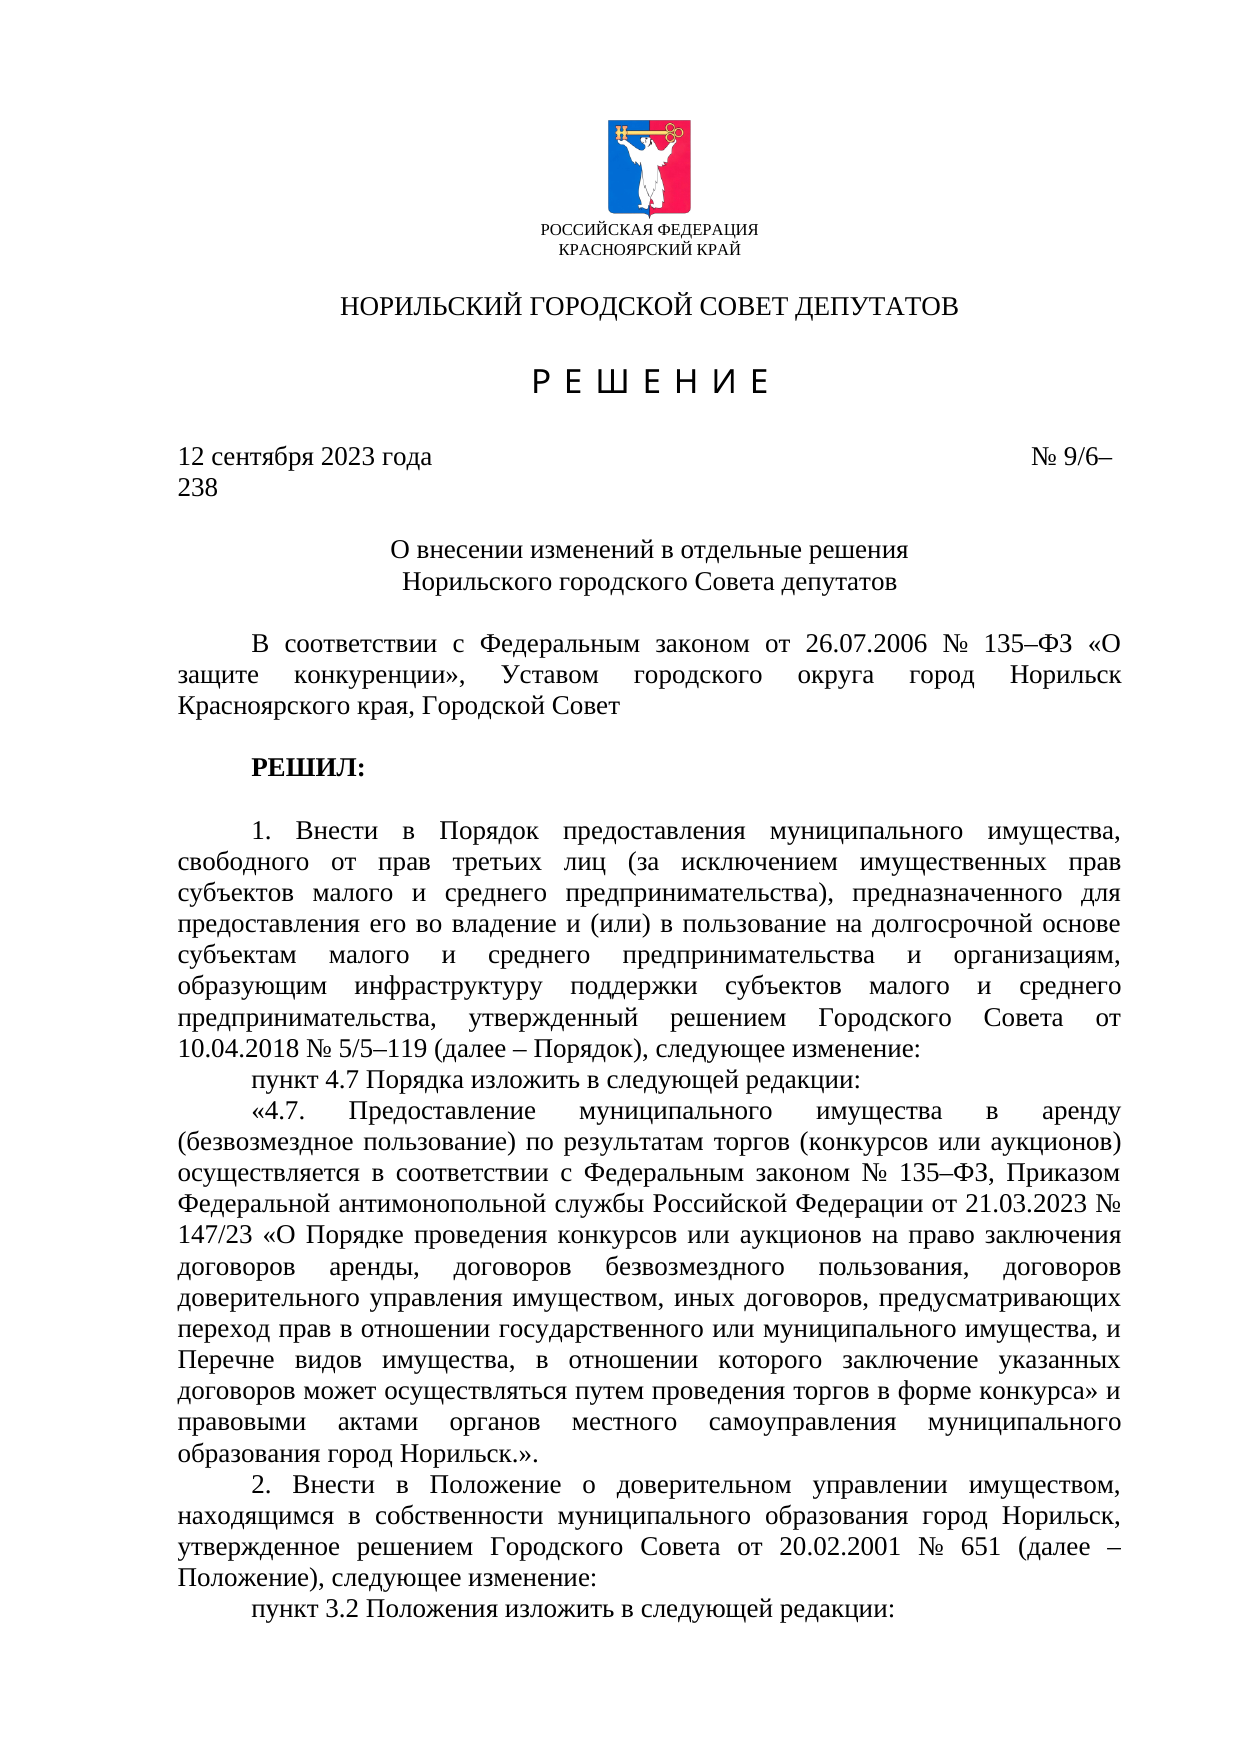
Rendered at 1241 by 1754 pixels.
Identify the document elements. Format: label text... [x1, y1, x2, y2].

text О внесении изменений в отдельные решения [177, 533, 1122, 564]
text НОРИЛЬСКИЙ ГОРОДСКОЙ СОВЕТ ДЕПУТАТОВ [177, 290, 1122, 321]
text пункт 4.7 Порядка изложить в следующей редакции: [177, 1063, 1122, 1094]
picture [607, 118, 693, 221]
text 2. Внести в Положение о доверительном управлении имуществом, находящимся в собственности муниципального образования город Норильск, утвержденное решением Городского Совета от 20.02.2001 № 651 (далее – Положение), следующее изменение: [177, 1468, 1122, 1592]
text Норильского городского Совета депутатов [177, 564, 1122, 596]
text Р Е Ш Е Н И Е [177, 358, 1122, 403]
text «4.7. Предоставление муниципального имущества в аренду (безвозмездное пользование) по результатам торгов (конкурсов или аукционов) осуществляется в соответствии с Федеральным законом № 135–ФЗ, Приказом Федеральной антимонопольной службы Российской Федерации от 21.03.2023 № 147/23 «О Порядке проведения конкурсов или аукционов на право заключения договоров аренды, договоров безвозмездного пользования, договоров доверительного управления имуществом, иных договоров, предусматривающих переход прав в отношении государственного или муниципального имущества, и Перечне видов имущества, в отношении которого заключение указанных договоров может осуществляться путем проведения торгов в форме конкурса» и правовыми актами органов местного самоуправления муниципального образования город Норильск.». [177, 1094, 1122, 1468]
text РЕШИЛ: [177, 751, 1122, 783]
text РОССИЙСКАЯ ФЕДЕРАЦИЯ [177, 220, 1122, 239]
text 12 сентября 2023 года № 9/6–238 [177, 440, 1122, 502]
text В соответствии с Федеральным законом от 26.07.2006 № 135–ФЗ «О защите конкуренции», Уставом городского округа город Норильск Красноярского края, Городской Совет [177, 627, 1122, 720]
text КРАСНОЯРСКИЙ КРАЙ [177, 239, 1122, 258]
text пункт 3.2 Положения изложить в следующей редакции: [177, 1592, 1122, 1623]
text 1. Внести в Порядок предоставления муниципального имущества, свободного от прав третьих лиц (за исключением имущественных прав субъектов малого и среднего предпринимательства), предназначенного для предоставления его во владение и (или) в пользование на долгосрочной основе субъектам малого и среднего предпринимательства и организациям, образующим инфраструктуру поддержки субъектов малого и среднего предпринимательства, утвержденный решением Городского Совета от 10.04.2018 № 5/5–119 (далее – Порядок), следующее изменение: [177, 814, 1122, 1063]
